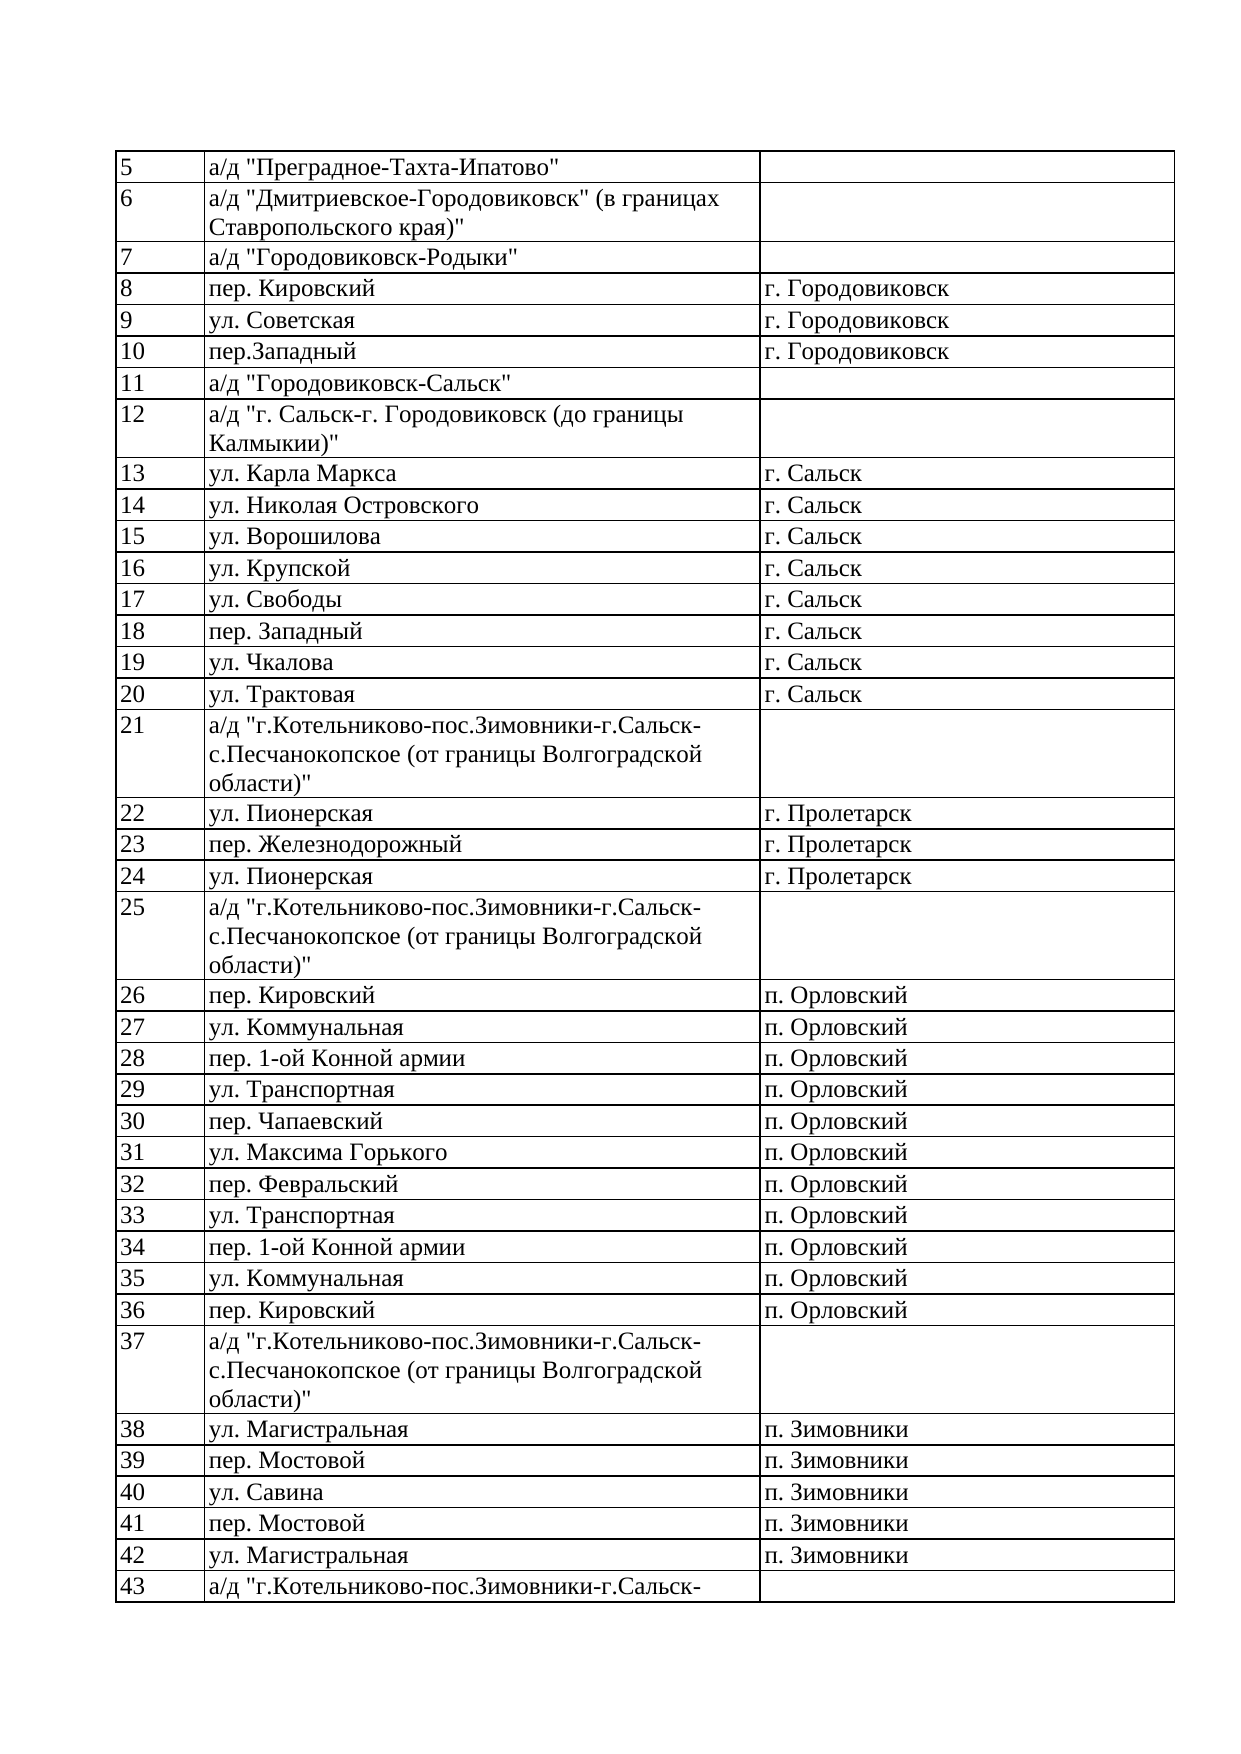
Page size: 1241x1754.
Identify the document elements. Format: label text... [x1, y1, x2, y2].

table_cell 9 [117, 305, 204, 335]
table_cell 15 [117, 521, 204, 551]
table_cell ул. Пионерская [205, 861, 759, 891]
table_cell ул. Магистральная [205, 1414, 759, 1444]
table_cell пер. Железнодорожный [205, 830, 759, 859]
table_cell ул. Коммунальная [205, 1263, 759, 1293]
table_cell ул. Советская [205, 305, 759, 335]
table_cell 11 [117, 368, 204, 398]
table_cell г. Сальск [761, 647, 1174, 677]
table_cell п. Зимовники [761, 1477, 1174, 1507]
table_cell п. Орловский [761, 1232, 1174, 1262]
table_cell 43 [117, 1571, 204, 1601]
table_cell пер. Февральский [205, 1169, 759, 1199]
table_cell 38 [117, 1414, 204, 1444]
table_cell ул. Чкалова [205, 647, 759, 677]
table_cell г. Городовиковск [761, 337, 1174, 366]
table_cell 21 [117, 710, 204, 796]
table_cell ул. Транспортная [205, 1075, 759, 1104]
table_cell г. Городовиковск [761, 305, 1174, 335]
table_cell 17 [117, 584, 204, 614]
table_cell п. Зимовники [761, 1508, 1174, 1538]
table_cell г. Сальск [761, 490, 1174, 520]
table_cell 10 [117, 337, 204, 366]
table_cell [761, 1571, 1174, 1601]
table_cell ул. Транспортная [205, 1200, 759, 1230]
table_cell п. Орловский [761, 1263, 1174, 1293]
table_cell пер. Чапаевский [205, 1106, 759, 1136]
table_cell пер. Мостовой [205, 1508, 759, 1538]
table_cell 6 [117, 183, 204, 241]
table_cell п. Орловский [761, 1169, 1174, 1199]
table_cell п. Орловский [761, 1043, 1174, 1073]
table_cell 32 [117, 1169, 204, 1199]
table_cell п. Орловский [761, 1200, 1174, 1230]
table_cell ул. Трактовая [205, 679, 759, 708]
table_cell 27 [117, 1012, 204, 1041]
table_cell а/д "Городовиковск-Сальск" [205, 368, 759, 398]
table_cell [761, 152, 1174, 181]
table_cell пер. 1-ой Конной армии [205, 1043, 759, 1073]
table_cell п. Зимовники [761, 1414, 1174, 1444]
table_cell ул. Крупской [205, 553, 759, 583]
table_cell ул. Максима Горького [205, 1137, 759, 1167]
table_cell 23 [117, 830, 204, 859]
table_cell 35 [117, 1263, 204, 1293]
table_cell ул. Карла Маркса [205, 458, 759, 488]
table_cell [761, 183, 1174, 241]
table_cell а/д "г. Сальск-г. Городовиковск (до границы Калмыкии)" [205, 400, 759, 457]
table_cell 22 [117, 798, 204, 828]
table_cell [761, 1326, 1174, 1412]
table_cell п. Орловский [761, 1137, 1174, 1167]
table_cell 28 [117, 1043, 204, 1073]
table_cell г. Сальск [761, 584, 1174, 614]
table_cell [205, 1571, 759, 1601]
table_cell 36 [117, 1295, 204, 1324]
table_cell [761, 242, 1174, 272]
table_cell пер.Западный [205, 337, 759, 366]
table_cell 12 [117, 400, 204, 457]
table_cell 13 [117, 458, 204, 488]
table_cell 16 [117, 553, 204, 583]
table_cell 31 [117, 1137, 204, 1167]
table_cell а/д "г.Котельниково-пос.Зимовники-г.Сальск-с.Песчанокопское (от границы Волгоградской области)" [205, 892, 759, 978]
table_cell [761, 400, 1174, 457]
table_cell пер. Западный [205, 616, 759, 646]
table_cell 29 [117, 1075, 204, 1104]
table_cell 24 [117, 861, 204, 891]
table_cell 34 [117, 1232, 204, 1262]
table_cell 25 [117, 892, 204, 978]
table_cell 14 [117, 490, 204, 520]
table_cell а/д "Городовиковск-Родыки" [205, 242, 759, 272]
table_cell а/д "Дмитриевское-Городовиковск" (в границах Ставропольского края)" [205, 183, 759, 241]
table_cell 41 [117, 1508, 204, 1538]
table_cell пер. Кировский [205, 980, 759, 1010]
table_cell ул. Савина [205, 1477, 759, 1507]
table_cell 8 [117, 274, 204, 303]
table_cell ул. Пионерская [205, 798, 759, 828]
table_cell п. Зимовники [761, 1540, 1174, 1570]
table_cell 5 [117, 152, 204, 181]
table_cell 33 [117, 1200, 204, 1230]
table_cell пер. 1-ой Конной армии [205, 1232, 759, 1262]
table_cell п. Орловский [761, 1012, 1174, 1041]
table_cell а/д "г.Котельниково-пос.Зимовники-г.Сальск-с.Песчанокопское (от границы Волгоградской области)" [205, 710, 759, 796]
table_cell г. Пролетарск [761, 830, 1174, 859]
table_cell п. Орловский [761, 980, 1174, 1010]
table_cell а/д "г.Котельниково-пос.Зимовники-г.Сальск-с.Песчанокопское (от границы Волгоградской области)" [205, 1326, 759, 1412]
table_cell г. Сальск [761, 521, 1174, 551]
table_cell г. Городовиковск [761, 274, 1174, 303]
table_cell г. Сальск [761, 616, 1174, 646]
table_cell 19 [117, 647, 204, 677]
table_cell п. Орловский [761, 1295, 1174, 1324]
table_cell 18 [117, 616, 204, 646]
table_cell г. Сальск [761, 458, 1174, 488]
table_cell п. Орловский [761, 1075, 1174, 1104]
table_cell г. Пролетарск [761, 798, 1174, 828]
table_cell 42 [117, 1540, 204, 1570]
table_cell 7 [117, 242, 204, 272]
table_cell ул. Коммунальная [205, 1012, 759, 1041]
table_cell 30 [117, 1106, 204, 1136]
table_cell а/д "Преградное-Тахта-Ипатово" [205, 152, 759, 181]
table_cell 37 [117, 1326, 204, 1412]
table_cell ул. Николая Островского [205, 490, 759, 520]
table_cell [761, 892, 1174, 978]
table_cell п. Орловский [761, 1106, 1174, 1136]
table_cell ул. Свободы [205, 584, 759, 614]
table_cell 40 [117, 1477, 204, 1507]
table_cell [761, 368, 1174, 398]
table_cell ул. Магистральная [205, 1540, 759, 1570]
table_cell 39 [117, 1446, 204, 1475]
table_cell 26 [117, 980, 204, 1010]
table_cell пер. Мостовой [205, 1446, 759, 1475]
table_cell 20 [117, 679, 204, 708]
table_cell п. Зимовники [761, 1446, 1174, 1475]
table_cell [761, 710, 1174, 796]
table_cell ул. Ворошилова [205, 521, 759, 551]
table_cell пер. Кировский [205, 1295, 759, 1324]
table_cell пер. Кировский [205, 274, 759, 303]
table_cell г. Пролетарск [761, 861, 1174, 891]
table_cell г. Сальск [761, 553, 1174, 583]
table_cell г. Сальск [761, 679, 1174, 708]
